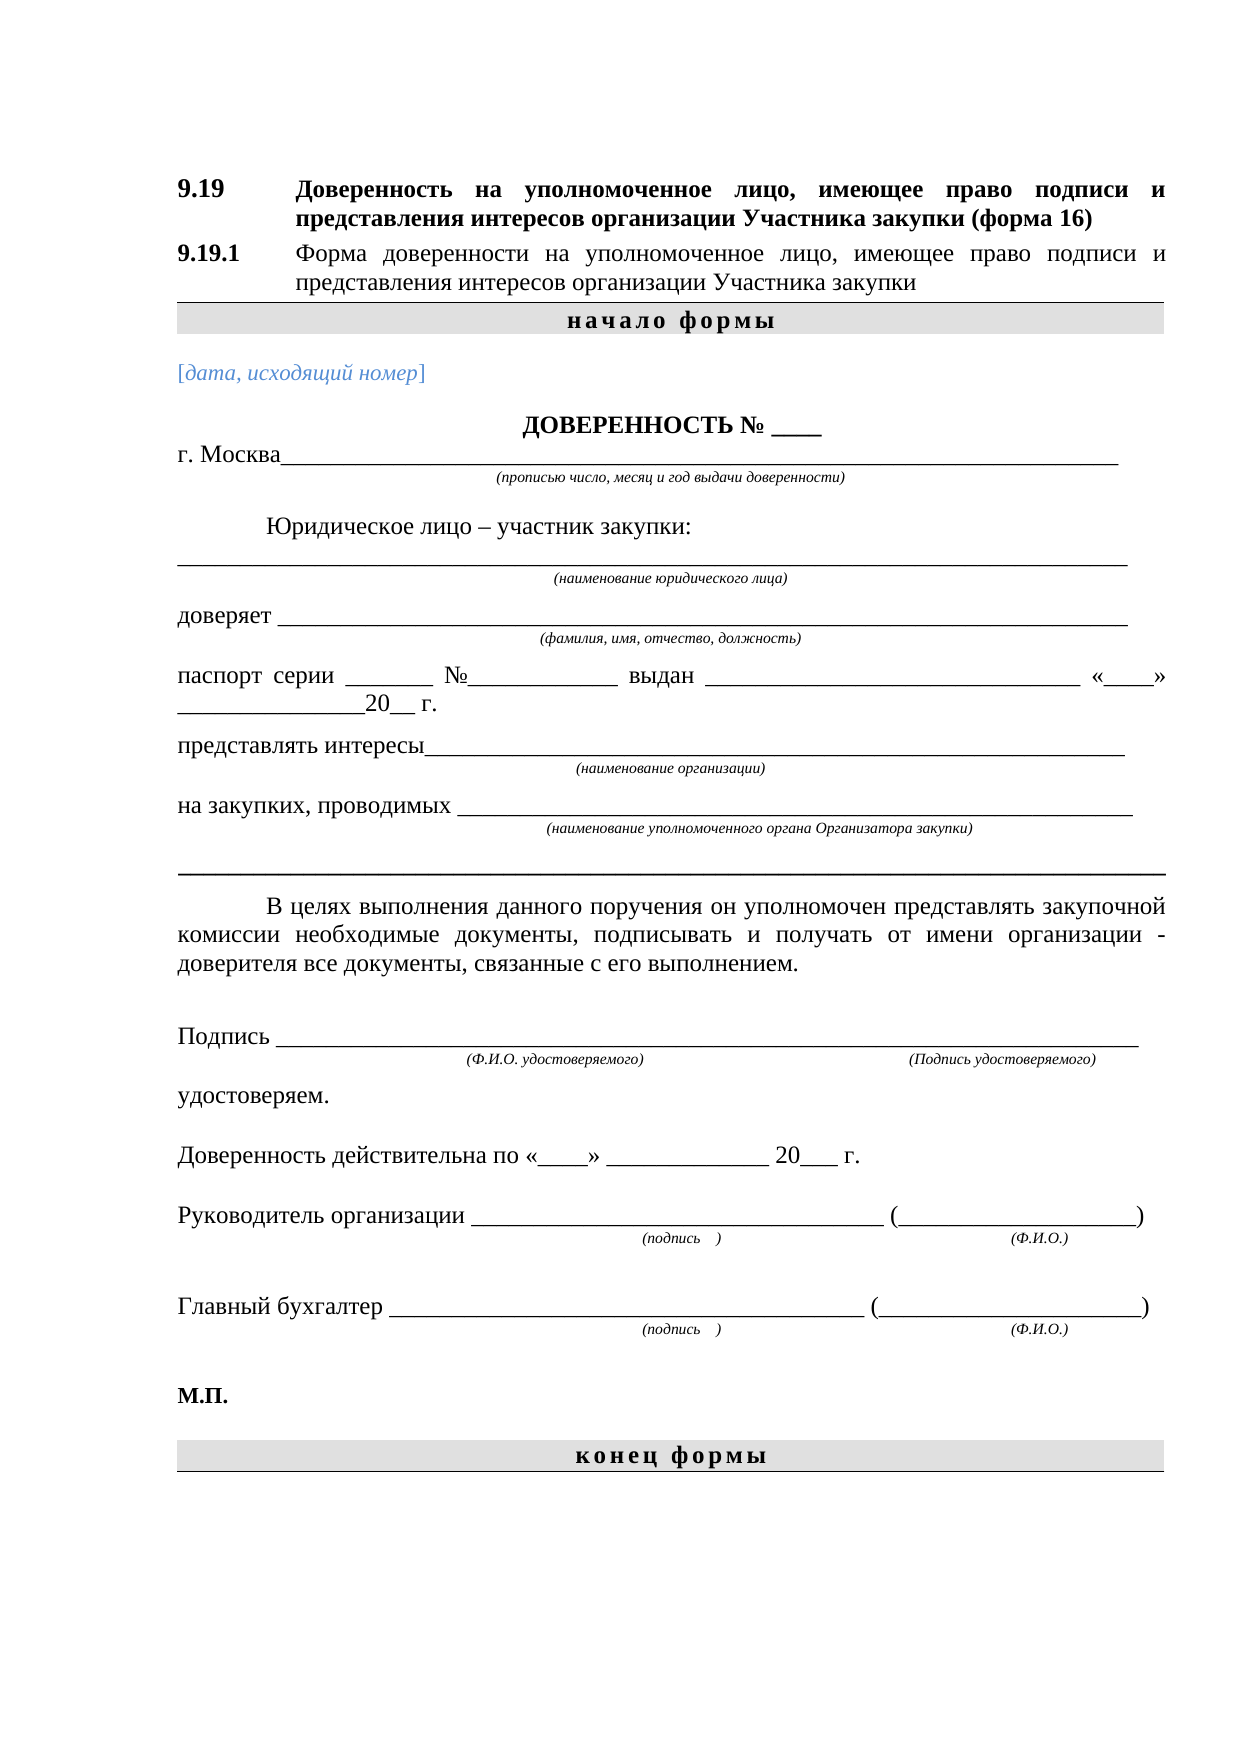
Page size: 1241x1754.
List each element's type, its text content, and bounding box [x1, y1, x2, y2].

text (фамилия, имя, отчество, должность) [177, 629, 1167, 660]
list Форма доверенности на уполномоченное лицо, имеющее право подписи и представления интересов организации Участника закупки [177, 238, 1167, 296]
text на закупких, проводимых ______________________________________________________ [177, 790, 1167, 818]
text (наименование юридического лица) [177, 569, 1167, 600]
text паспорт серии _______ №____________ выдан ______________________________ «____» _______________20__ г. [177, 660, 1167, 717]
text ____________________________________________________________________________ [177, 540, 1167, 569]
text Подпись _____________________________________________________________________ [177, 1021, 1167, 1049]
text Доверенность действительна по «____» _____________ 20___ г. [177, 1141, 1167, 1169]
text Юридическое лицо – участник закупки: [177, 511, 1167, 540]
text (подпись ) (Ф.И.О.) [472, 1229, 1167, 1260]
text начало формы [177, 303, 1164, 334]
text Руководитель организации _________________________________ (___________________) [177, 1200, 1167, 1229]
text _______________________________________________________________________________ [177, 849, 1167, 878]
text г. Москва___________________________________________________________________ [177, 439, 1167, 468]
text (наименование уполномоченного органа Организатора закупки) [177, 818, 1167, 849]
text представлять интересы________________________________________________________ [177, 730, 1167, 758]
text [дата, исходящий номер] [177, 359, 1167, 385]
text М.П. [177, 1382, 1167, 1409]
text (Ф.И.О. удостоверяемого) (Подпись удостоверяемого) [325, 1049, 1167, 1081]
text удостоверяем. [177, 1081, 1167, 1109]
text доверяет ____________________________________________________________________ [177, 600, 1167, 629]
text В целях выполнения данного поручения он уполномочен представлять закупочной комиссии необходимые документы, подписывать и получать от имени организации - доверителя все документы, связанные с его выполнением. [177, 891, 1167, 977]
text (подпись ) (Ф.И.О.) [472, 1320, 1167, 1351]
text (наименование организации) [177, 758, 1167, 790]
text конец формы [177, 1440, 1164, 1471]
text Главный бухгалтер ______________________________________ (_____________________) [177, 1291, 1167, 1320]
list Доверенность на уполномоченное лицо, имеющее право подписи и представления интересов организации Участника закупки (форма 16) [177, 172, 1167, 232]
text (прописью число, месяц и год выдачи доверенности) [177, 468, 1167, 499]
text ДОВЕРЕННОСТЬ № ____ [177, 410, 1167, 439]
